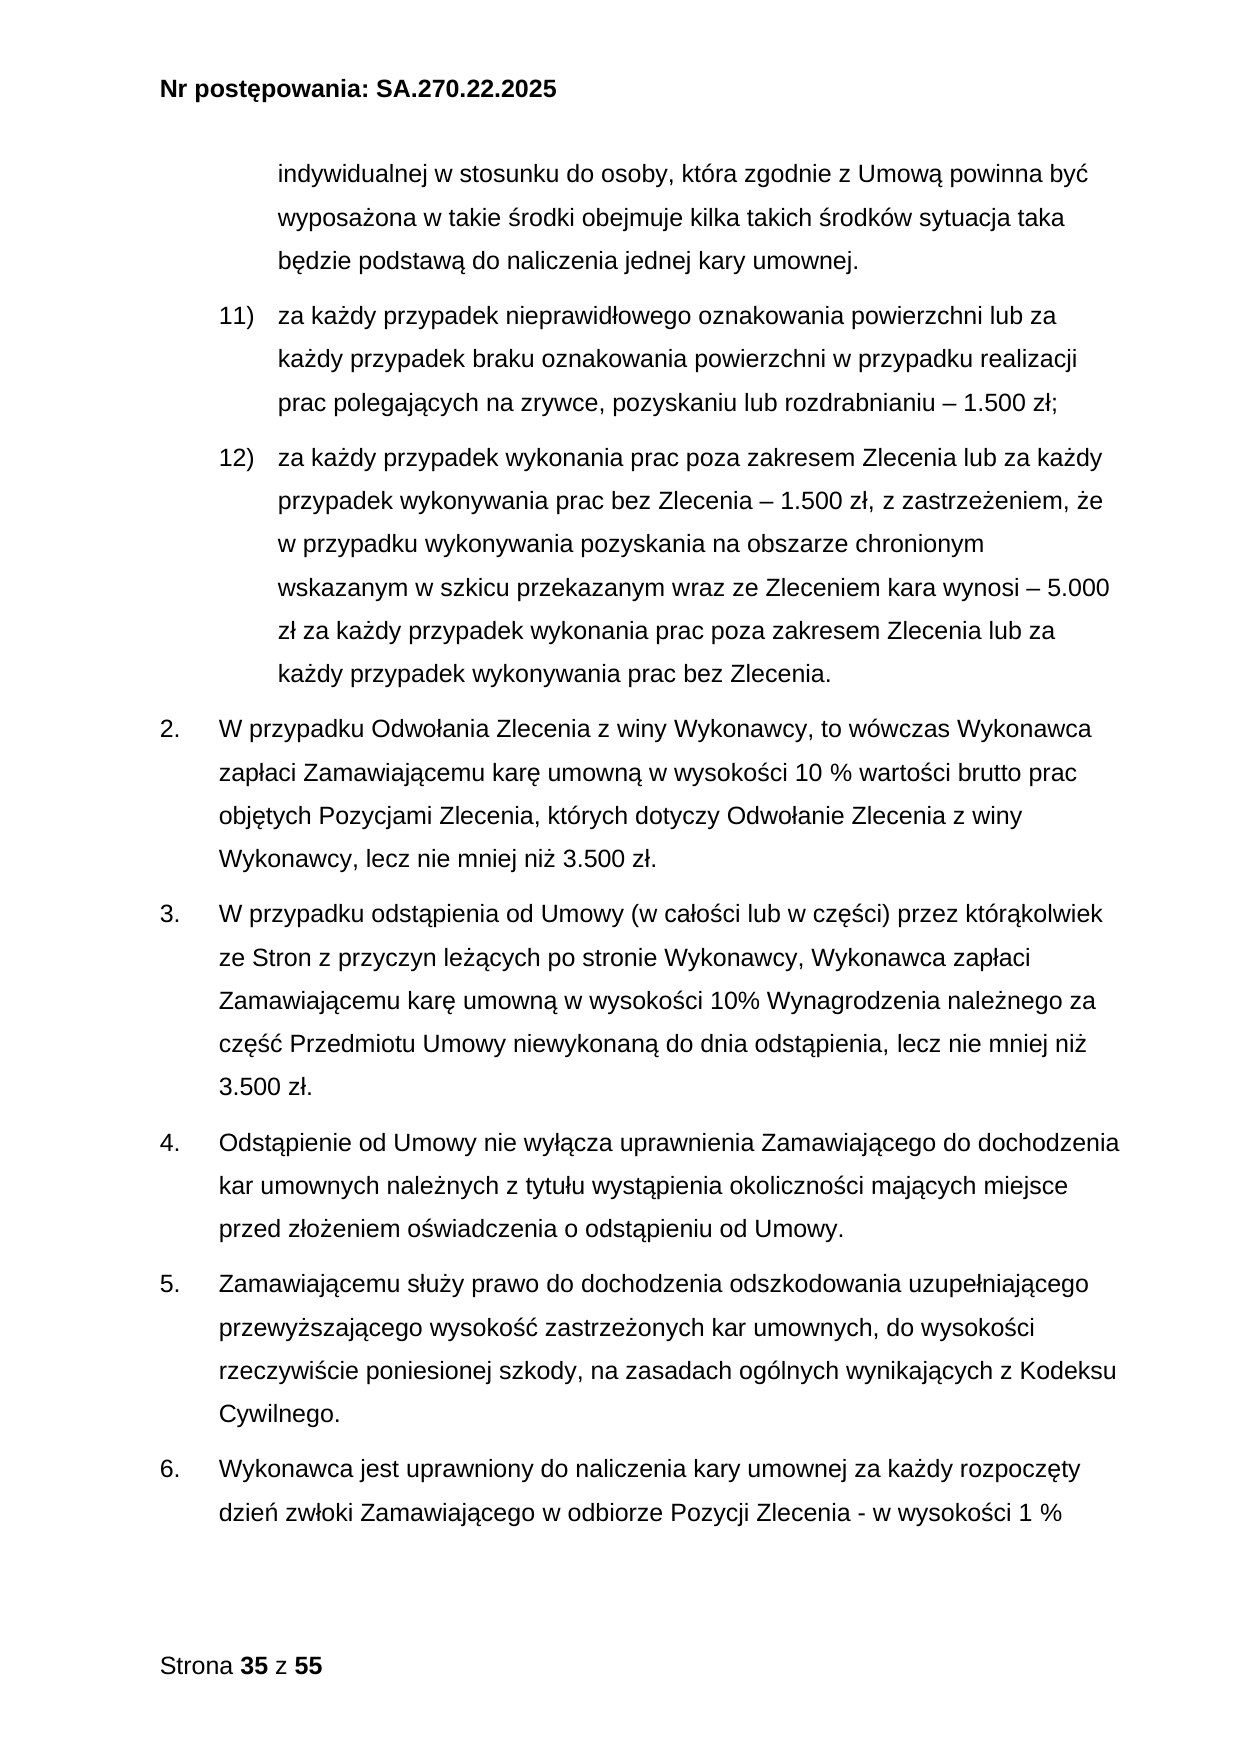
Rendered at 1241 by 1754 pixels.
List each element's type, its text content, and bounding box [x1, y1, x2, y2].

text 3. W przypadku odstąpienia od Umowy (w całości lub w części) przez którąkolwiek ze Stron z przyczyn leżących po stronie Wykonawcy, Wykonawca zapłaci Zamawiającemu karę umowną w wysokości 10% Wynagrodzenia należnego za część Przedmiotu Umowy niewykonaną do dnia odstąpienia, lecz nie mniej niż 3.500 zł. [159, 899, 1122, 1101]
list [218, 159, 1122, 274]
list za każdy przypadek wykonania prac poza zakresem Zlecenia lub za każdy przypadek wykonywania prac bez Zlecenia – 1.500 zł, z zastrzeżeniem, że w przypadku wykonywania pozyskania na obszarze chronionym wskazanym w szkicu przekazanym wraz ze Zleceniem kara wynosi – 5.000 zł za każdy przypadek wykonania prac poza zakresem Zlecenia lub za każdy przypadek wykonywania prac bez Zlecenia. [218, 443, 1122, 688]
text 5. Zamawiającemu służy prawo do dochodzenia odszkodowania uzupełniającego przewyższającego wysokość zastrzeżonych kar umownych, do wysokości rzeczywiście poniesionej szkody, na zasadach ogólnych wynikających z Kodeksu Cywilnego. [159, 1269, 1122, 1428]
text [159, 1454, 1122, 1526]
list za każdy przypadek nieprawidłowego oznakowania powierzchni lub za każdy przypadek braku oznakowania powierzchni w przypadku realizacji prac polegających na zrywce, pozyskaniu lub rozdrabnianiu – 1.500 zł; [218, 301, 1122, 416]
text 4. Odstąpienie od Umowy nie wyłącza uprawnienia Zamawiającego do dochodzenia kar umownych należnych z tytułu wystąpienia okoliczności mających miejsce przed złożeniem oświadczenia o odstąpieniu od Umowy. [159, 1128, 1122, 1243]
text 2. W przypadku Odwołania Zlecenia z winy Wykonawcy, to wówczas Wykonawca zapłaci Zamawiającemu karę umowną w wysokości 10 % wartości brutto prac objętych Pozycjami Zlecenia, których dotyczy Odwołanie Zlecenia z winy Wykonawcy, lecz nie mniej niż 3.500 zł. [159, 714, 1122, 873]
